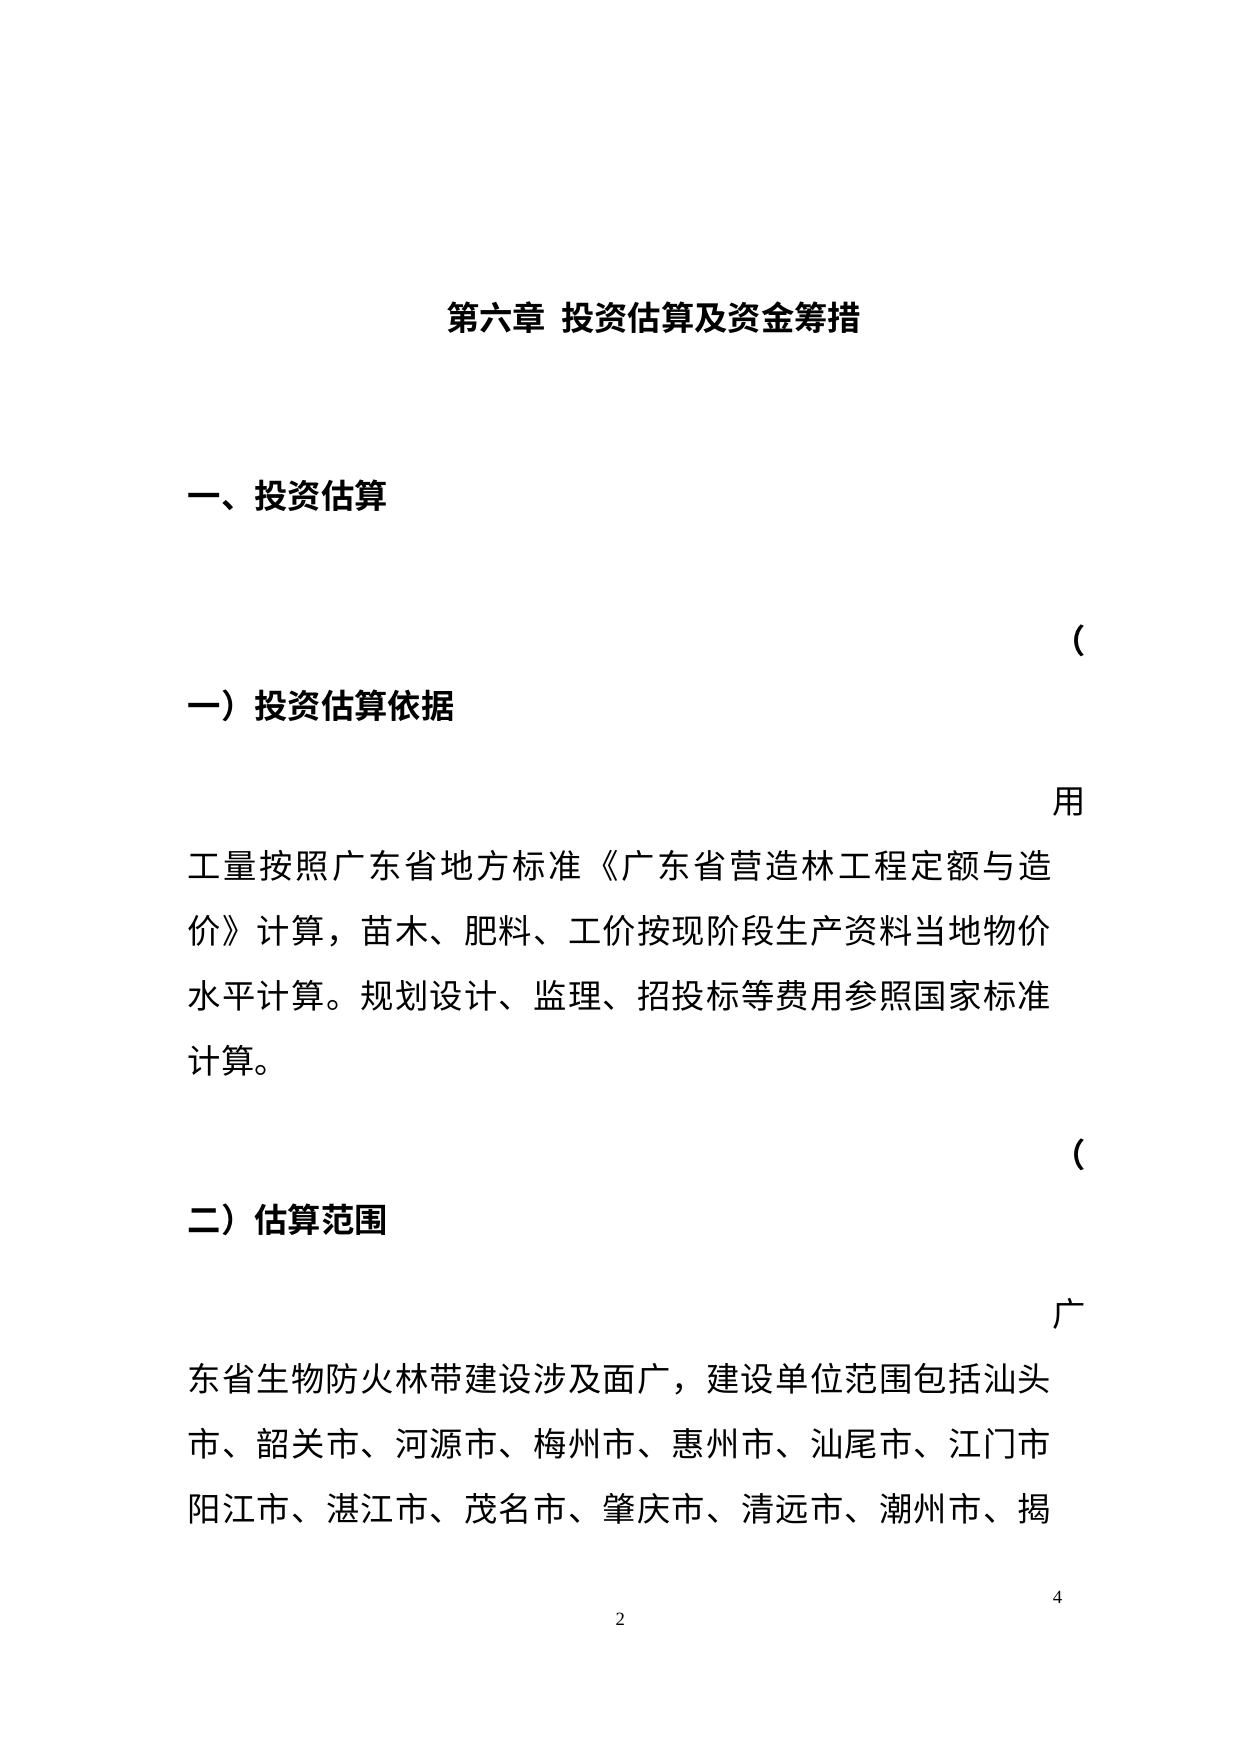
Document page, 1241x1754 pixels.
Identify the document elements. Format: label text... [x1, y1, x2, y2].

text 用工量按照广东省地方标准《广东省营造林工程定额与造价》计算，苗木、肥料、工价按现阶段生产资料当地物价水平计算。规划设计、监理、招投标等费用参照国家标准计算。 [187, 766, 1053, 1091]
subtitle 第六章 投资估算及资金筹措 [187, 283, 1053, 348]
text （二）估算范围 [187, 1120, 1053, 1250]
subtitle （一）投资估算依据 [187, 607, 1053, 737]
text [187, 1279, 1053, 1539]
subtitle 一、投资估算 [187, 461, 1053, 526]
